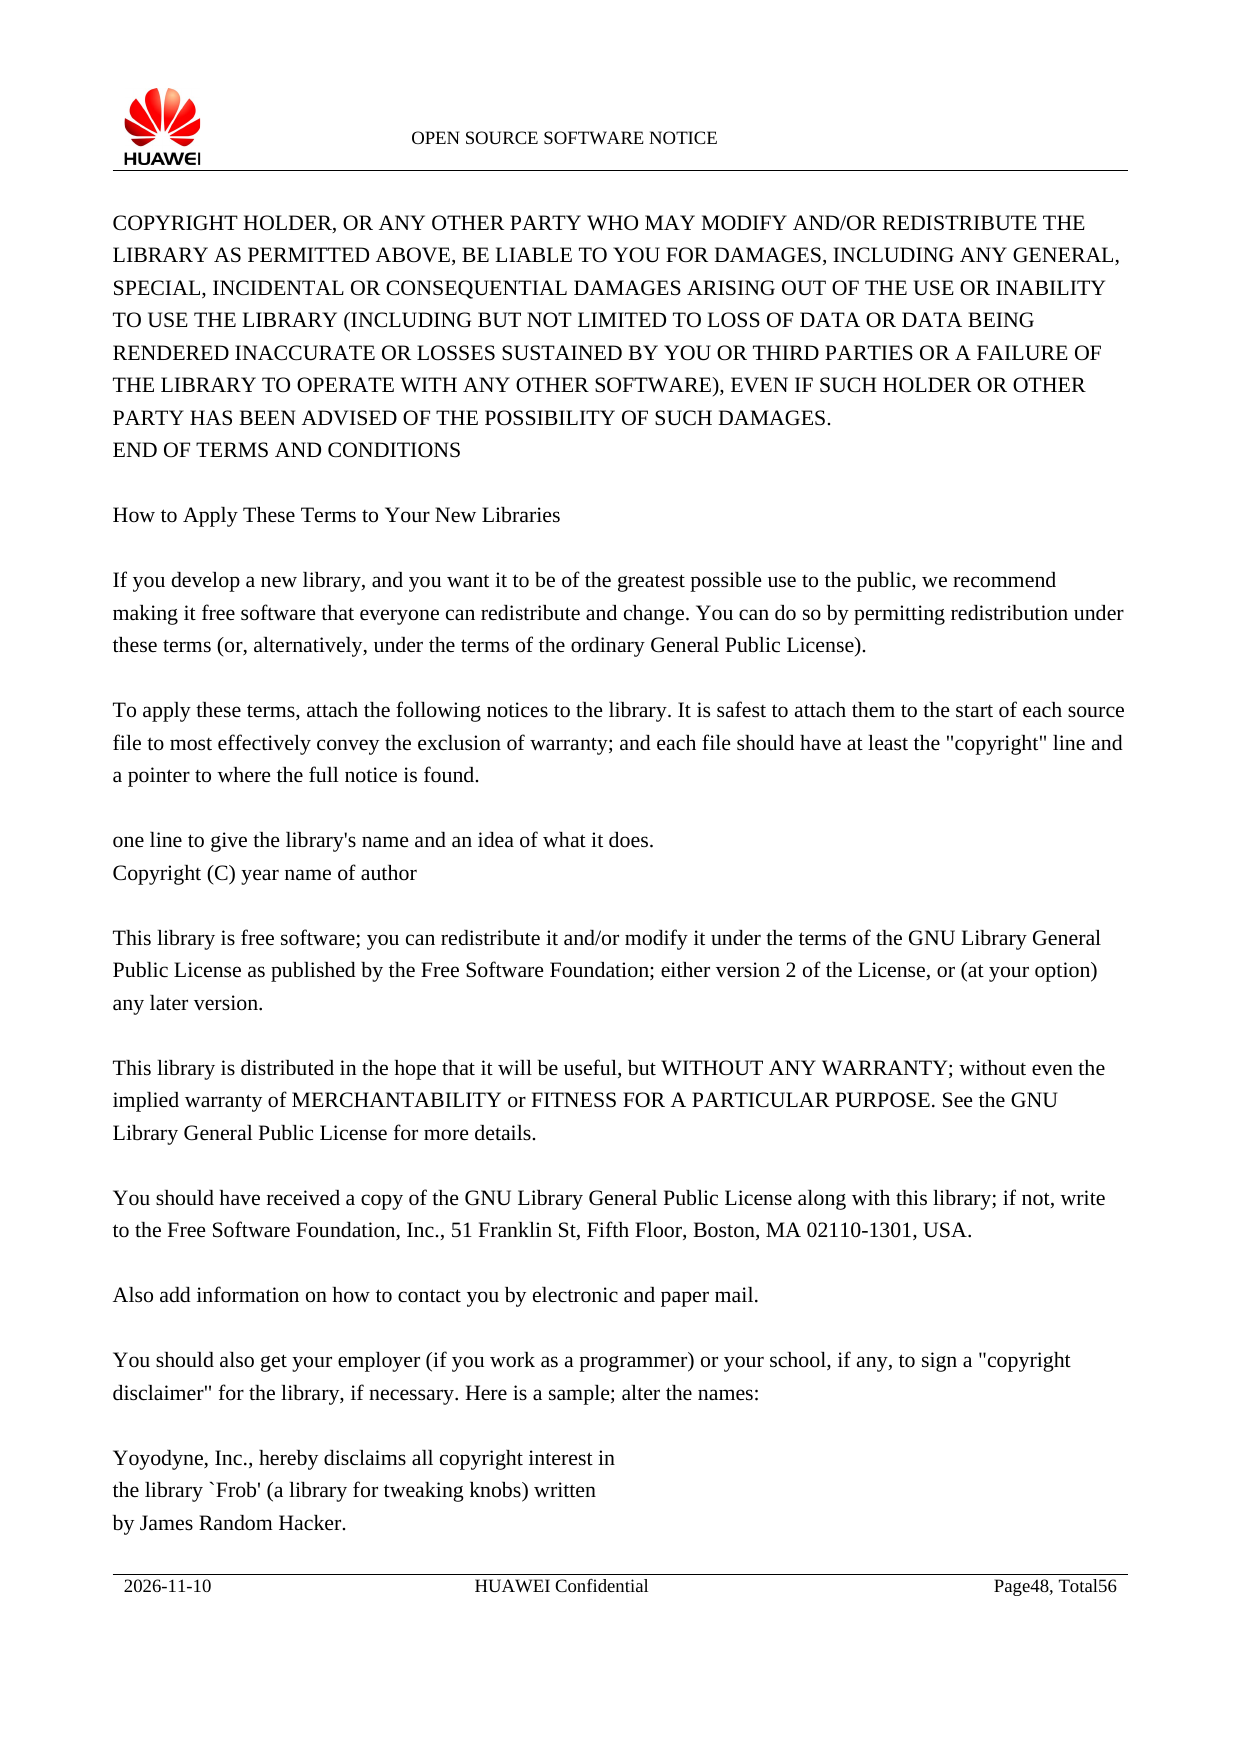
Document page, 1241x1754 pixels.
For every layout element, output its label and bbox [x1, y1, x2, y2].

picture [124, 88, 201, 165]
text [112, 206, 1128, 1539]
